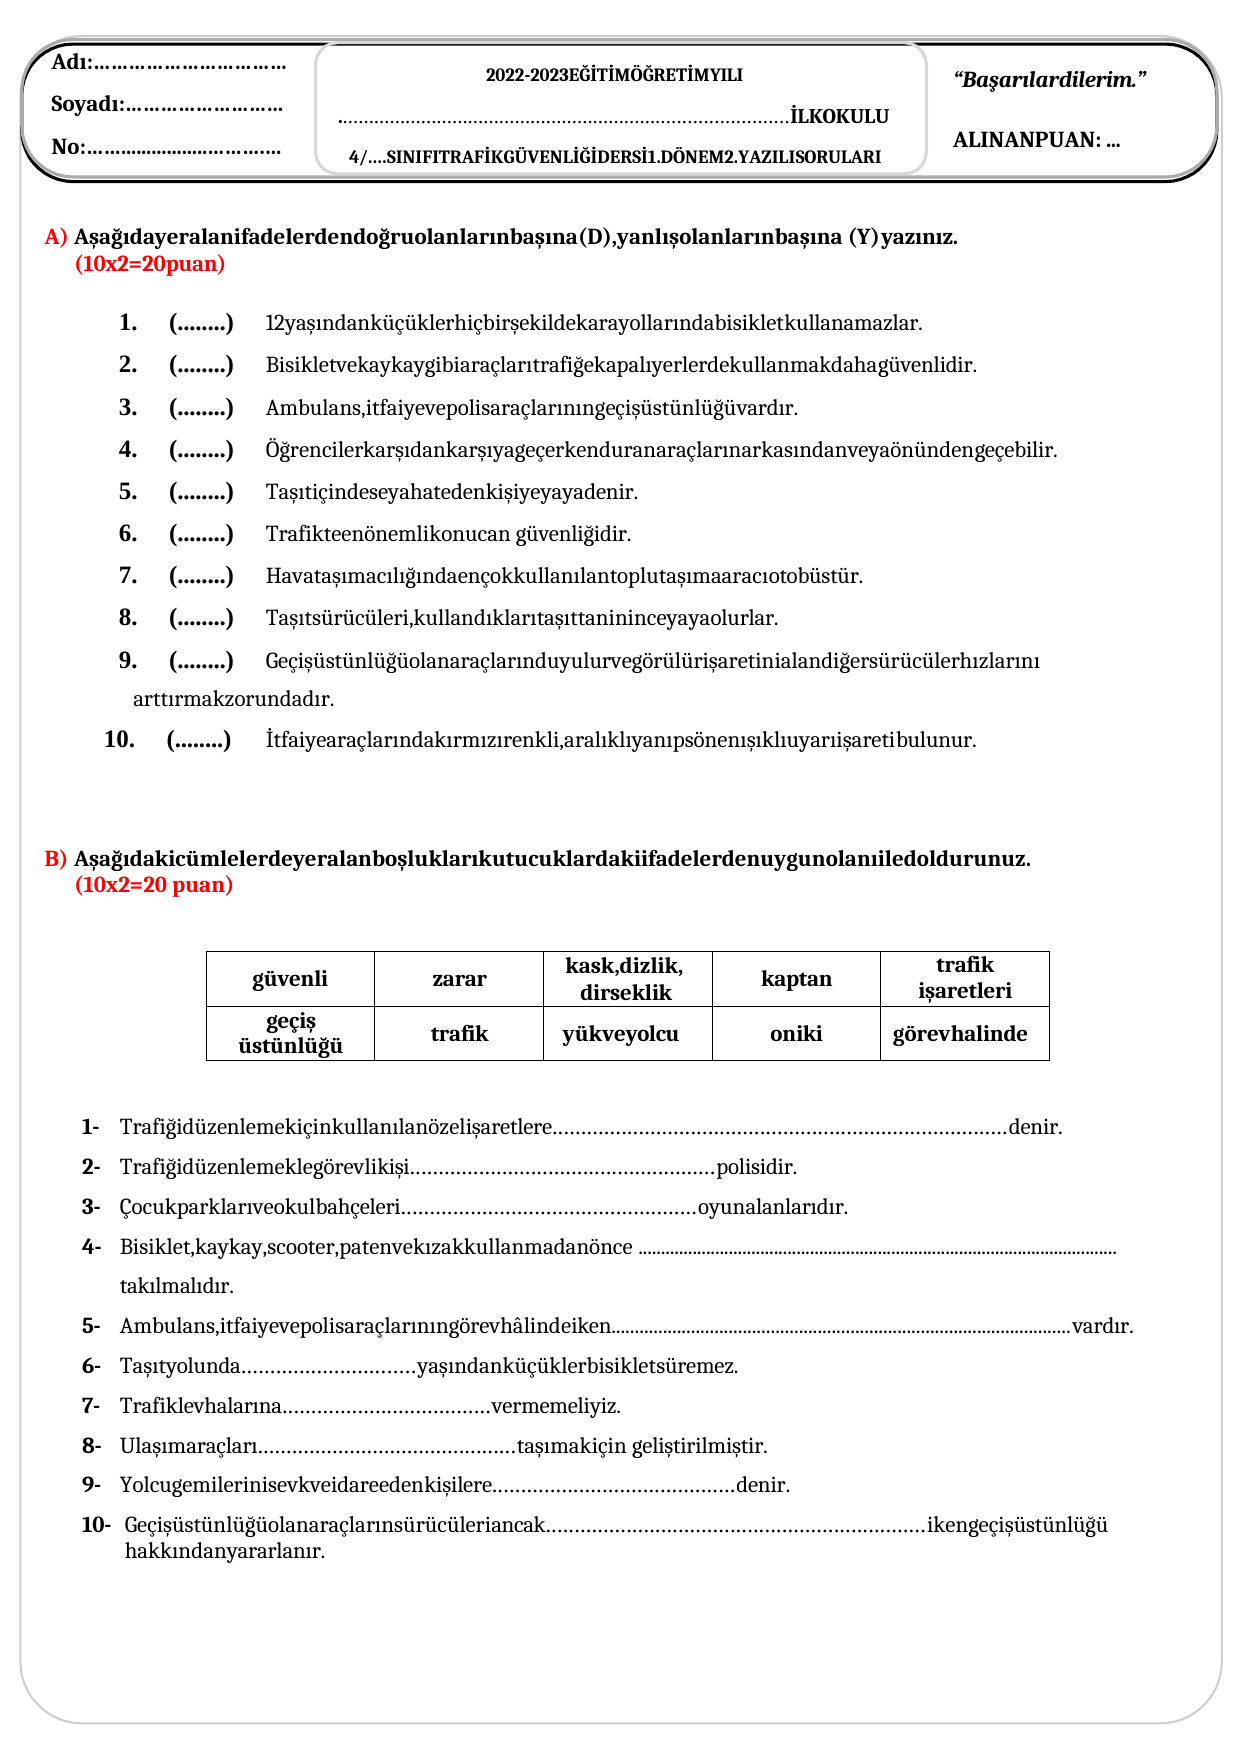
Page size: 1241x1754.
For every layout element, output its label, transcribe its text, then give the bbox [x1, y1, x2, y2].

list (........) Bisikletvekaykaygibiaraçlarıtrafiğekapalıyerlerdekullanmakdahagüvenlidir. [118, 349, 1215, 378]
list Trafiğidüzenlemekiçinkullanılanözelişaretlere denir. [82, 1114, 1215, 1140]
text 2022-2023EĞİTİMÖĞRETİMYILI [321, 64, 908, 86]
list Geçişüstünlüğüolanaraçlarınsürücüleriancak ikengeçişüstünlüğü hakkındanyararlanır. [82, 1512, 1215, 1565]
table_cell yükveyolcu [544, 1007, 712, 1059]
table_cell geçiş üstünlüğü [207, 1007, 374, 1059]
list (........) Ambulans,itfaiyevepolisaraçlarınıngeçişüstünlüğüvardır. [118, 392, 1215, 421]
list (........) Havataşımacılığındaençokkullanılantoplutaşımaaracıotobüstür. [118, 560, 1215, 589]
table_header kask,dizlik, dirseklik [544, 952, 712, 1006]
list (........) Taşıtsürücüleri,kullandıklarıtaşıttanininceyayaolurlar. [118, 602, 1215, 631]
list Trafiklevhalarına vermemeliyiz. [82, 1392, 1215, 1419]
list Çocukparklarıveokulbahçeleri oyunalanlarıdır. [82, 1193, 1215, 1220]
text . İLKOKULU [319, 104, 908, 128]
subtitle Aşağıdayeralanifadelerdendoğruolanlarınbaşına(D),yanlışolanlarınbaşına (Y)yazınız. [44, 223, 1215, 250]
list Yolcugemilerinisevkveidareedenkişilere denir. [82, 1472, 1215, 1498]
list (........) Trafikteenönemlikonucan güvenliğidir. [118, 518, 1215, 547]
subtitle Adı:…………………………… Soyadı:……………………… No:…….................……….… [51, 49, 294, 160]
subtitle Aşağıdakicümlelerdeyeralanboşluklarıkutucuklardakiifadelerdenuygunolanıiledoldurunuz. (10x2=20 puan) [44, 846, 1098, 898]
list (........) Geçişüstünlüğüolanaraçlarınduyulurvegörülürişaretinialandiğersürücülerhızlarını arttırmakzorundadır. [118, 645, 1126, 712]
list (........) İtfaiyearaçlarındakırmızırenkli,aralıklıyanıpsönenışıklıuyarıişaretibulunur. [103, 724, 1215, 754]
table_header trafik işaretleri [881, 952, 1049, 1006]
list (........) 12yaşındanküçüklerhiçbirşekildekarayollarındabisikletkullanamazlar. [118, 307, 1215, 336]
table_cell oniki [713, 1007, 880, 1059]
table_cell trafik [375, 1007, 543, 1059]
list Bisiklet,kaykay,scooter,patenvekızakkullanmadanönce .......................................................................................................... [82, 1233, 1215, 1260]
list Trafiğidüzenlemeklegörevlikişi polisidir. [82, 1153, 1215, 1180]
text takılmalıdır. [119, 1273, 1215, 1299]
table_header güvenli [207, 952, 374, 1006]
list Taşıtyolunda yaşındanküçüklerbisikletsüremez. [82, 1352, 1215, 1379]
table_header zarar [375, 952, 543, 1006]
list (........) Taşıtiçindeseyahatedenkişiyeyayadenir. [118, 476, 1215, 505]
text (10x2=20puan) [74, 250, 1215, 277]
table_header kaptan [713, 952, 880, 1006]
text 4/ SINIFITRAFİKGÜVENLİĞİDERSİ1.DÖNEM2.YAZILISORULARI [322, 147, 908, 169]
list Ambulans,itfaiyevepolisaraçlarınıngörevhâlindeiken vardır. [82, 1313, 1215, 1339]
subtitle ALINANPUAN: ... [953, 127, 1215, 153]
list Ulaşımaraçları taşımakiçin geliştirilmiştir. [82, 1432, 1215, 1459]
table_cell görevhalinde [881, 1007, 1049, 1059]
text “Başarılardilerim.” [953, 67, 1215, 93]
list (........) Öğrencilerkarşıdankarşıyageçerkenduranaraçlarınarkasındanveyaönündengeçebilir. [118, 434, 1215, 463]
